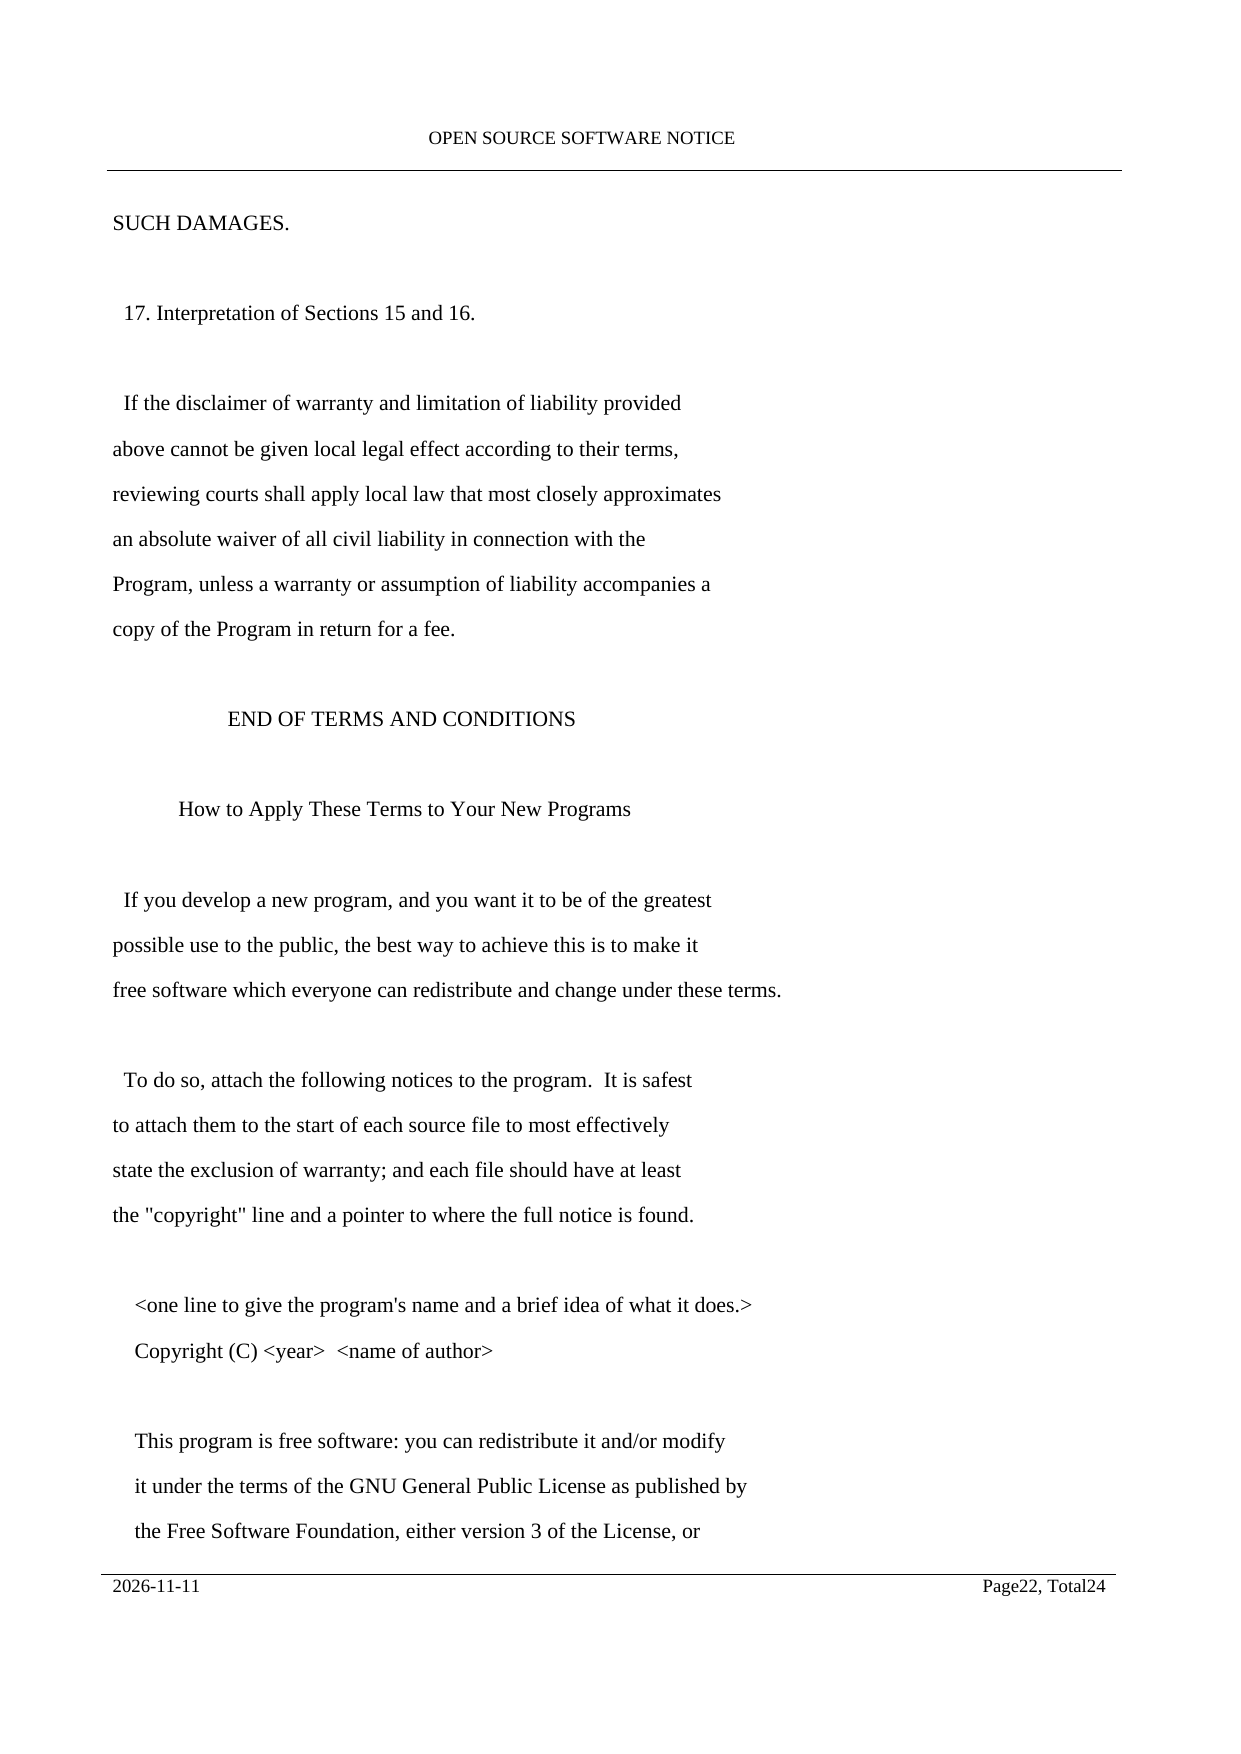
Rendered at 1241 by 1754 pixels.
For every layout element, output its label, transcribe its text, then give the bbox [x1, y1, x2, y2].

text state the exclusion of warranty; and each file should have at least [112, 1153, 1128, 1186]
text reviewing courts shall apply local law that most closely approximates [112, 477, 1128, 509]
text If the disclaimer of warranty and limitation of liability provided [112, 387, 1128, 419]
text Program, unless a warranty or assumption of liability accompanies a [112, 567, 1128, 600]
text the Free Software Foundation, either version 3 of the License, or [112, 1514, 1128, 1547]
text copy of the Program in return for a fee. [112, 612, 1128, 645]
text END OF TERMS AND CONDITIONS [112, 702, 1128, 735]
text 17. Interpretation of Sections 15 and 16. [112, 297, 1128, 329]
text an absolute waiver of all civil liability in connection with the [112, 522, 1128, 554]
text <one line to give the program's name and a brief idea of what it does.> [112, 1289, 1128, 1321]
text Copyright (C) <year> <name of author> [112, 1334, 1128, 1366]
text How to Apply These Terms to Your New Programs [112, 793, 1128, 825]
text free software which everyone can redistribute and change under these terms. [112, 973, 1128, 1006]
text the "copyright" line and a pointer to where the full notice is found. [112, 1199, 1128, 1231]
text If you develop a new program, and you want it to be of the greatest [112, 883, 1128, 915]
text to attach them to the start of each source file to most effectively [112, 1108, 1128, 1141]
text it under the terms of the GNU General Public License as published by [112, 1469, 1128, 1502]
text To do so, attach the following notices to the program. It is safest [112, 1063, 1128, 1096]
text This program is free software: you can redistribute it and/or modify [112, 1424, 1128, 1457]
text possible use to the public, the best way to achieve this is to make it [112, 928, 1128, 961]
text SUCH DAMAGES. [112, 206, 1128, 239]
text above cannot be given local legal effect according to their terms, [112, 432, 1128, 464]
